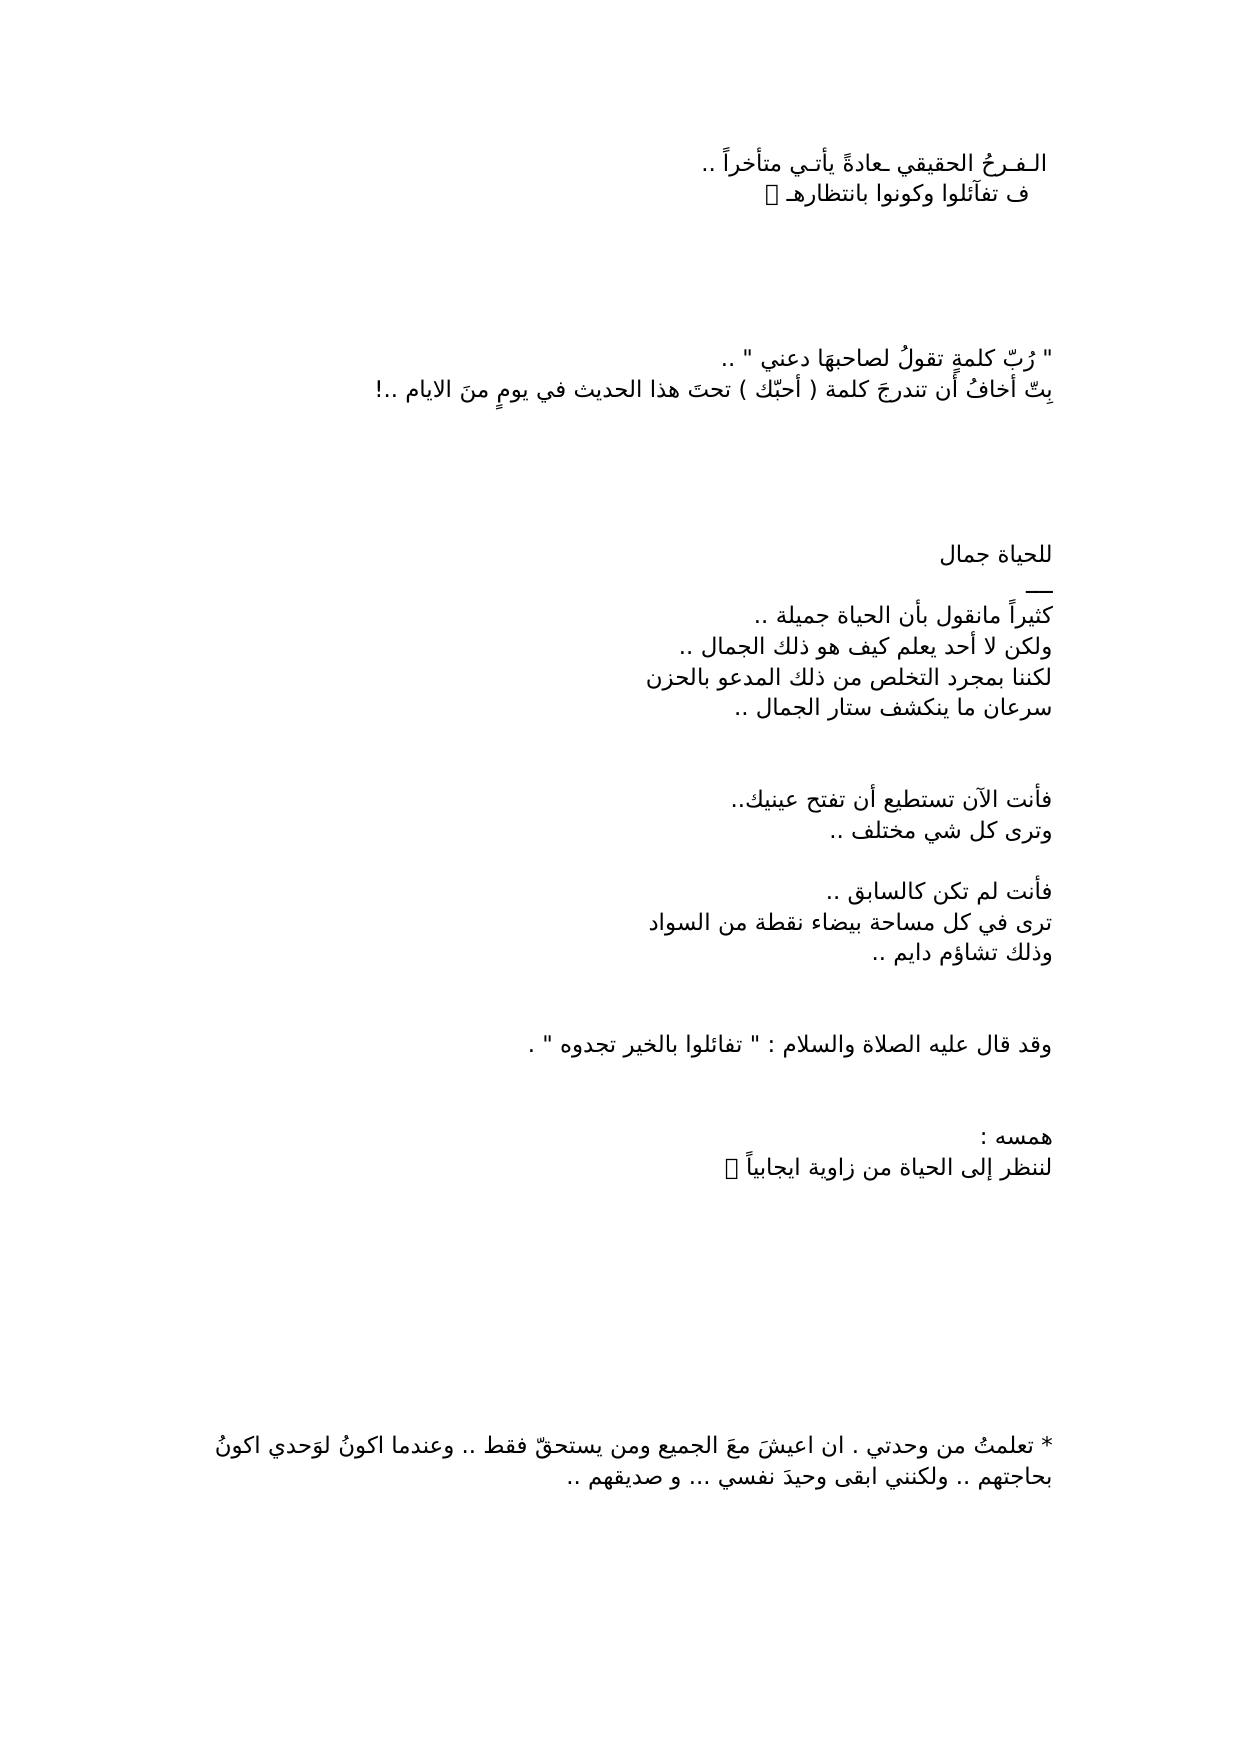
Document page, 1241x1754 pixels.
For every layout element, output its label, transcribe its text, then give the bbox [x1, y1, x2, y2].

text * تعلمتُ من وحدتي . ان اعيشَ معَ الجميع ومن يستحقّ فقط .. وعندما اكونُ لوَحدي اكونُ بحاجتهم .. ولكنني ابقى وحيدَ نفسي ... و صديقهم .. [187, 1432, 1053, 1489]
text الـفـرحُ الحقيقي ـعادةً يأتـي متأخراً .. ف تفآئلوا وكونوا بانتظارهـ [187, 150, 1053, 207]
text " رُبّ كلمةٍ تقولُ لصاحبهَا دعني " .. بِتّ أخافُ أن تندرجَ كلمة ( أحبّك ) تحتَ هذا الحديث في يومٍ منَ الايام ..! [187, 346, 1053, 403]
text للحياة جمال ــــ كثيراً مانقول بأن الحياة جميلة .. ولكن لا أحد يعلم كيف هو ذلك الجمال .. لكننا بمجرد التخلص من ذلك المدعو بالحزن سرعان ما ينكشف ستار الجمال .. فأنت الآن تستطيع أن تفتح عينيك.. وترى كل شي مختلف .. فأنت لم تكن كالسابق .. ترى في كل مساحة بيضاء نقطة من السواد وذلك تشاؤم دايم .. وقد قال عليه الصلاة والسلام : " تفائلوا بالخير تجدوه " . همسه : لننظر إلى الحياة من زاوية ايجابياً [187, 541, 1053, 1180]
